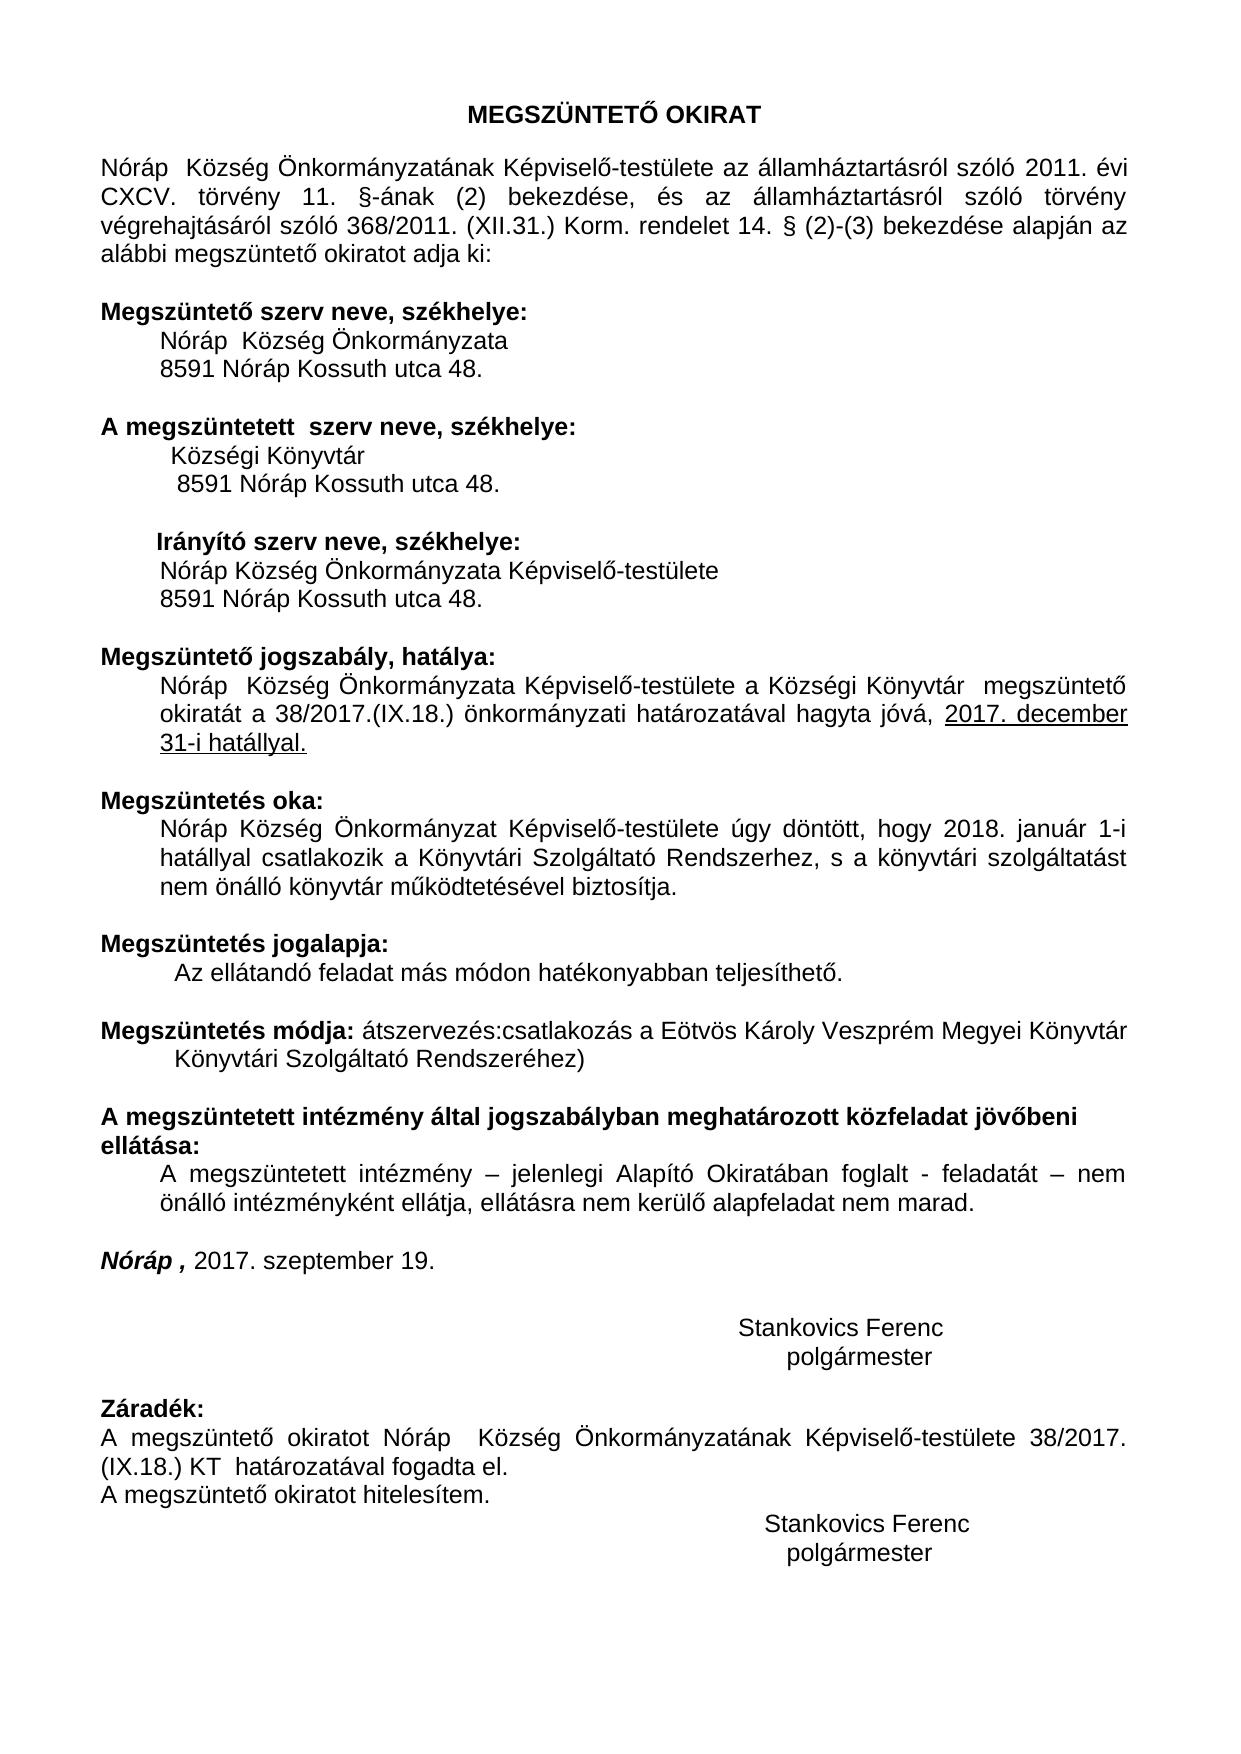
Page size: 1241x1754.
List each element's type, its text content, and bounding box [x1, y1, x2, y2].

text polgármester [100, 1538, 1128, 1567]
text 8591 Nóráp Kossuth utca 48. [159, 584, 1128, 613]
text polgármester [100, 1342, 1128, 1370]
text A megszüntetett intézmény – jelenlegi Alapító Okiratában foglalt - feladatát – nem önálló intézményként ellátja, ellátásra nem kerülő alapfeladat nem marad. [159, 1159, 1128, 1217]
text A megszüntető okiratot Nóráp Község Önkormányzatának Képviselő-testülete 38/2017. (IX.18.) KT határozatával fogadta el. [100, 1423, 1128, 1481]
text Nóráp Község Önkormányzat Képviselő-testülete úgy döntött, hogy 2018. január 1-i hatállyal csatlakozik a Könyvtári Szolgáltató Rendszerhez, s a könyvtári szolgáltatást nem önálló könyvtár működtetésével biztosítja. [159, 814, 1128, 901]
text Az ellátandó feladat más módon hatékonyabban teljesíthető. [100, 958, 1128, 987]
text Záradék: [100, 1394, 1128, 1423]
text A megszüntetett szerv neve, székhelye: [100, 412, 1128, 441]
text Stankovics Ferenc [100, 1313, 1128, 1342]
text Községi Könyvtár [100, 441, 1128, 469]
text Irányító szerv neve, székhelye: [100, 527, 1128, 556]
text Stankovics Ferenc [100, 1509, 1128, 1538]
text Megszüntetés módja: átszervezés:csatlakozás a Eötvös Károly Veszprém Megyei Könyvtár Könyvtári Szolgáltató Rendszeréhez) [100, 1016, 1128, 1073]
text Nóráp Község Önkormányzata [159, 326, 1128, 354]
text Nóráp , 2017. szeptember 19. [100, 1246, 1128, 1274]
text Megszüntetés oka: [100, 786, 1128, 814]
text A megszüntetett intézmény által jogszabályban meghatározott közfeladat jövőbeni ellátása: [100, 1102, 1128, 1159]
text Megszüntető szerv neve, székhelye: [100, 297, 1128, 326]
text Nóráp Község Önkormányzatának Képviselő-testülete az államháztartásról szóló 2011. évi CXCV. törvény 11. §-ának (2) bekezdése, és az államháztartásról szóló törvény végrehajtásáról szóló 368/2011. (XII.31.) Korm. rendelet 14. § (2)-(3) bekezdése alapján az alábbi megszüntető okiratot adja ki: [100, 153, 1128, 268]
text MEGSZÜNTETŐ OKIRAT [100, 100, 1128, 129]
text Nóráp Község Önkormányzata Képviselő-testülete a Községi Könyvtár megszüntető okiratát a 38/2017.(IX.18.) önkormányzati határozatával hagyta jóvá, 2017. december 31-i hatállyal. [159, 671, 1128, 757]
text Nóráp Község Önkormányzata Képviselő-testülete [159, 556, 1128, 584]
text A megszüntető okiratot hitelesítem. [100, 1481, 1128, 1509]
text Megszüntetés jogalapja: [100, 929, 1128, 958]
text Megszüntető jogszabály, hatálya: [100, 642, 1128, 671]
text 8591 Nóráp Kossuth utca 48. [100, 469, 1128, 498]
text 8591 Nóráp Kossuth utca 48. [159, 354, 1128, 383]
